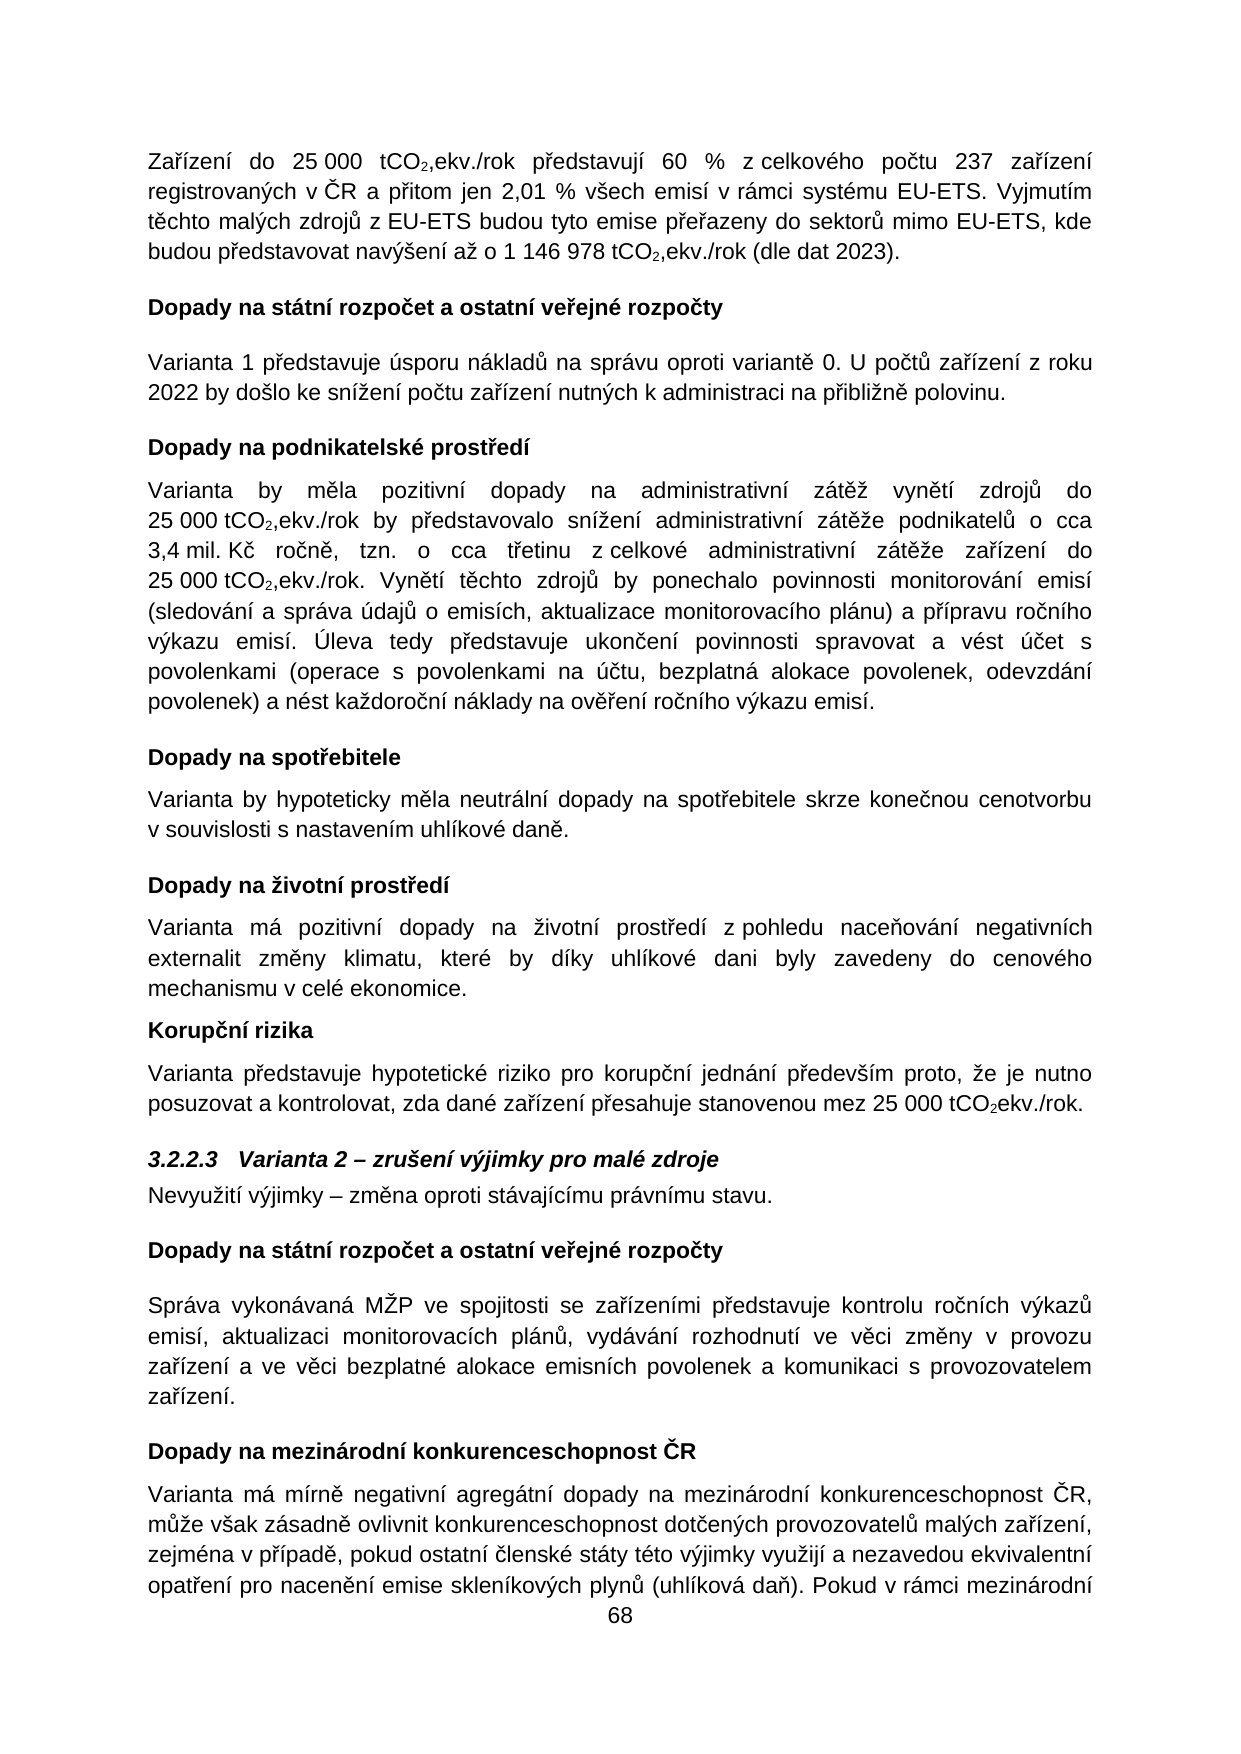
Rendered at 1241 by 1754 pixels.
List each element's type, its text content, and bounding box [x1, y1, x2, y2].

text Varianta má pozitivní dopady na životní prostředí z pohledu naceňování negativních externalit změny klimatu, které by díky uhlíkové dani byly zavedeny do cenového mechanismu v celé ekonomice. [148, 914, 1093, 1001]
text Dopady na podnikatelské prostředí [148, 434, 1093, 460]
text Varianta 1 představuje úsporu nákladů na správu oproti variantě 0. U počtů zařízení z roku 2022 by došlo ke snížení počtu zařízení nutných k administraci na přibližně polovinu. [148, 349, 1093, 405]
text Varianta představuje hypotetické riziko pro korupční jednání především proto, že je nutno posuzovat a kontrolovat, zda dané zařízení přesahuje stanovenou mez 25 000 tCO2ekv./rok. [148, 1060, 1093, 1117]
text Zařízení do 25 000 tCO2,ekv./rok představují 60 % z celkového počtu 237 zařízení registrovaných v ČR a přitom jen 2,01 % všech emisí v rámci systému EU-ETS. Vyjmutím těchto malých zdrojů z EU-ETS budou tyto emise přeřazeny do sektorů mimo EU-ETS, kde budou představovat navýšení až o 1 146 978 tCO2,ekv./rok (dle dat 2023). [148, 148, 1093, 264]
text Dopady na mezinárodní konkurenceschopnost ČR [148, 1438, 1093, 1464]
text Dopady na spotřebitele [148, 743, 1093, 770]
text Dopady na státní rozpočet a ostatní veřejné rozpočty [148, 293, 1093, 320]
text Nevyužití výjimky – změna oproti stávajícímu právnímu stavu. [148, 1182, 1093, 1208]
text Správa vykonávaná MŽP ve spojitosti se zařízeními představuje kontrolu ročních výkazů emisí, aktualizaci monitorovacích plánů, vydávání rozhodnutí ve věci změny v provozu zařízení a ve věci bezplatné alokace emisních povolenek a komunikaci s provozovatelem zařízení. [148, 1292, 1093, 1409]
text Varianta by měla pozitivní dopady na administrativní zátěž vynětí zdrojů do 25 000 tCO2,ekv./rok by představovalo snížení administrativní zátěže podnikatelů o cca 3,4 mil. Kč ročně, tzn. o cca třetinu z celkové administrativní zátěže zařízení do 25 000 tCO2,ekv./rok. Vynětí těchto zdrojů by ponechalo povinnosti monitorování emisí (sledování a správa údajů o emisích, aktualizace monitorovacího plánu) a přípravu ročního výkazu emisí. Úleva tedy představuje ukončení povinnosti spravovat a vést účet s povolenkami (operace s povolenkami na účtu, bezplatná alokace povolenek, odevzdání povolenek) a nést každoroční náklady na ověření ročního výkazu emisí. [148, 477, 1093, 714]
text Korupční rizika [148, 1017, 1093, 1044]
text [148, 1481, 1093, 1598]
text Dopady na státní rozpočet a ostatní veřejné rozpočty [148, 1237, 1093, 1263]
text Varianta by hypoteticky měla neutrální dopady na spotřebitele skrze konečnou cenotvorbu v souvislosti s nastavením uhlíkové daně. [148, 786, 1093, 843]
text Varianta 2 – zrušení výjimky pro malé zdroje [148, 1146, 1093, 1172]
text Dopady na životní prostředí [148, 872, 1093, 898]
